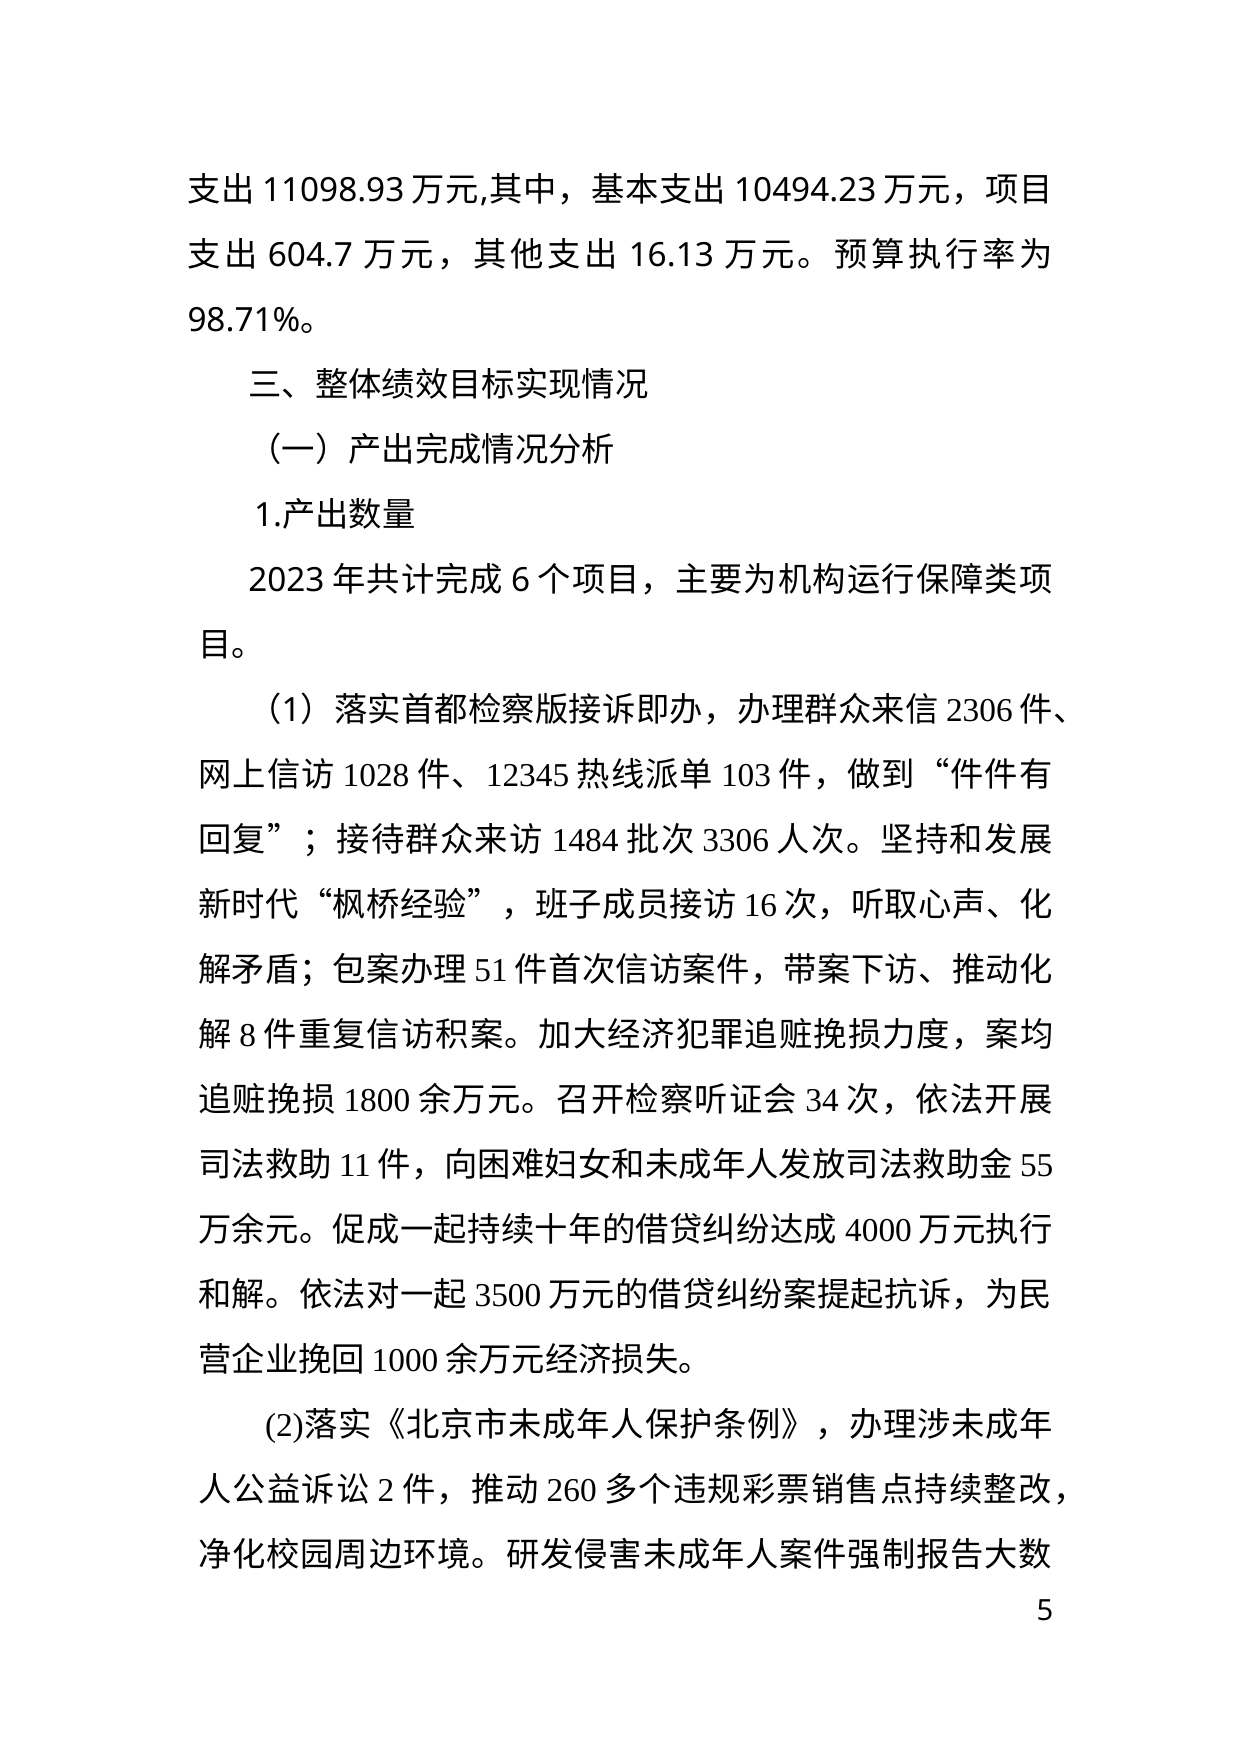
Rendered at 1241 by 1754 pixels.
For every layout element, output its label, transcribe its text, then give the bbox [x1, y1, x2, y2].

text 2023年共计完成6个项目，主要为机构运行保障类项目。 [198, 545, 1053, 675]
list 落实首都检察版接诉即办，办理群众来信2306件、网上信访1028件、12345热线派单103件，做到“件件有回复”；接待群众来访1484批次3306人次。坚持和发展新时代“枫桥经验”，班子成员接访16次，听取心声、化解矛盾；包案办理51件首次信访案件，带案下访、推动化解8件重复信访积案。加大经济犯罪追赃挽损力度，案均追赃挽损1800余万元。召开检察听证会34次，依法开展司法救助11件，向困难妇女和未成年人发放司法救助金55万余元。促成一起持续十年的借贷纠纷达成4000万元执行和解。依法对一起3500万元的借贷纠纷案提起抗诉，为民营企业挽回1000余万元经济损失。 [198, 675, 1053, 1390]
text （一）产出完成情况分析 [198, 415, 1053, 480]
text 三、整体绩效目标实现情况 [198, 350, 1053, 415]
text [198, 1390, 1053, 1585]
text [187, 155, 1053, 350]
text 1.产出数量 [187, 480, 1053, 545]
